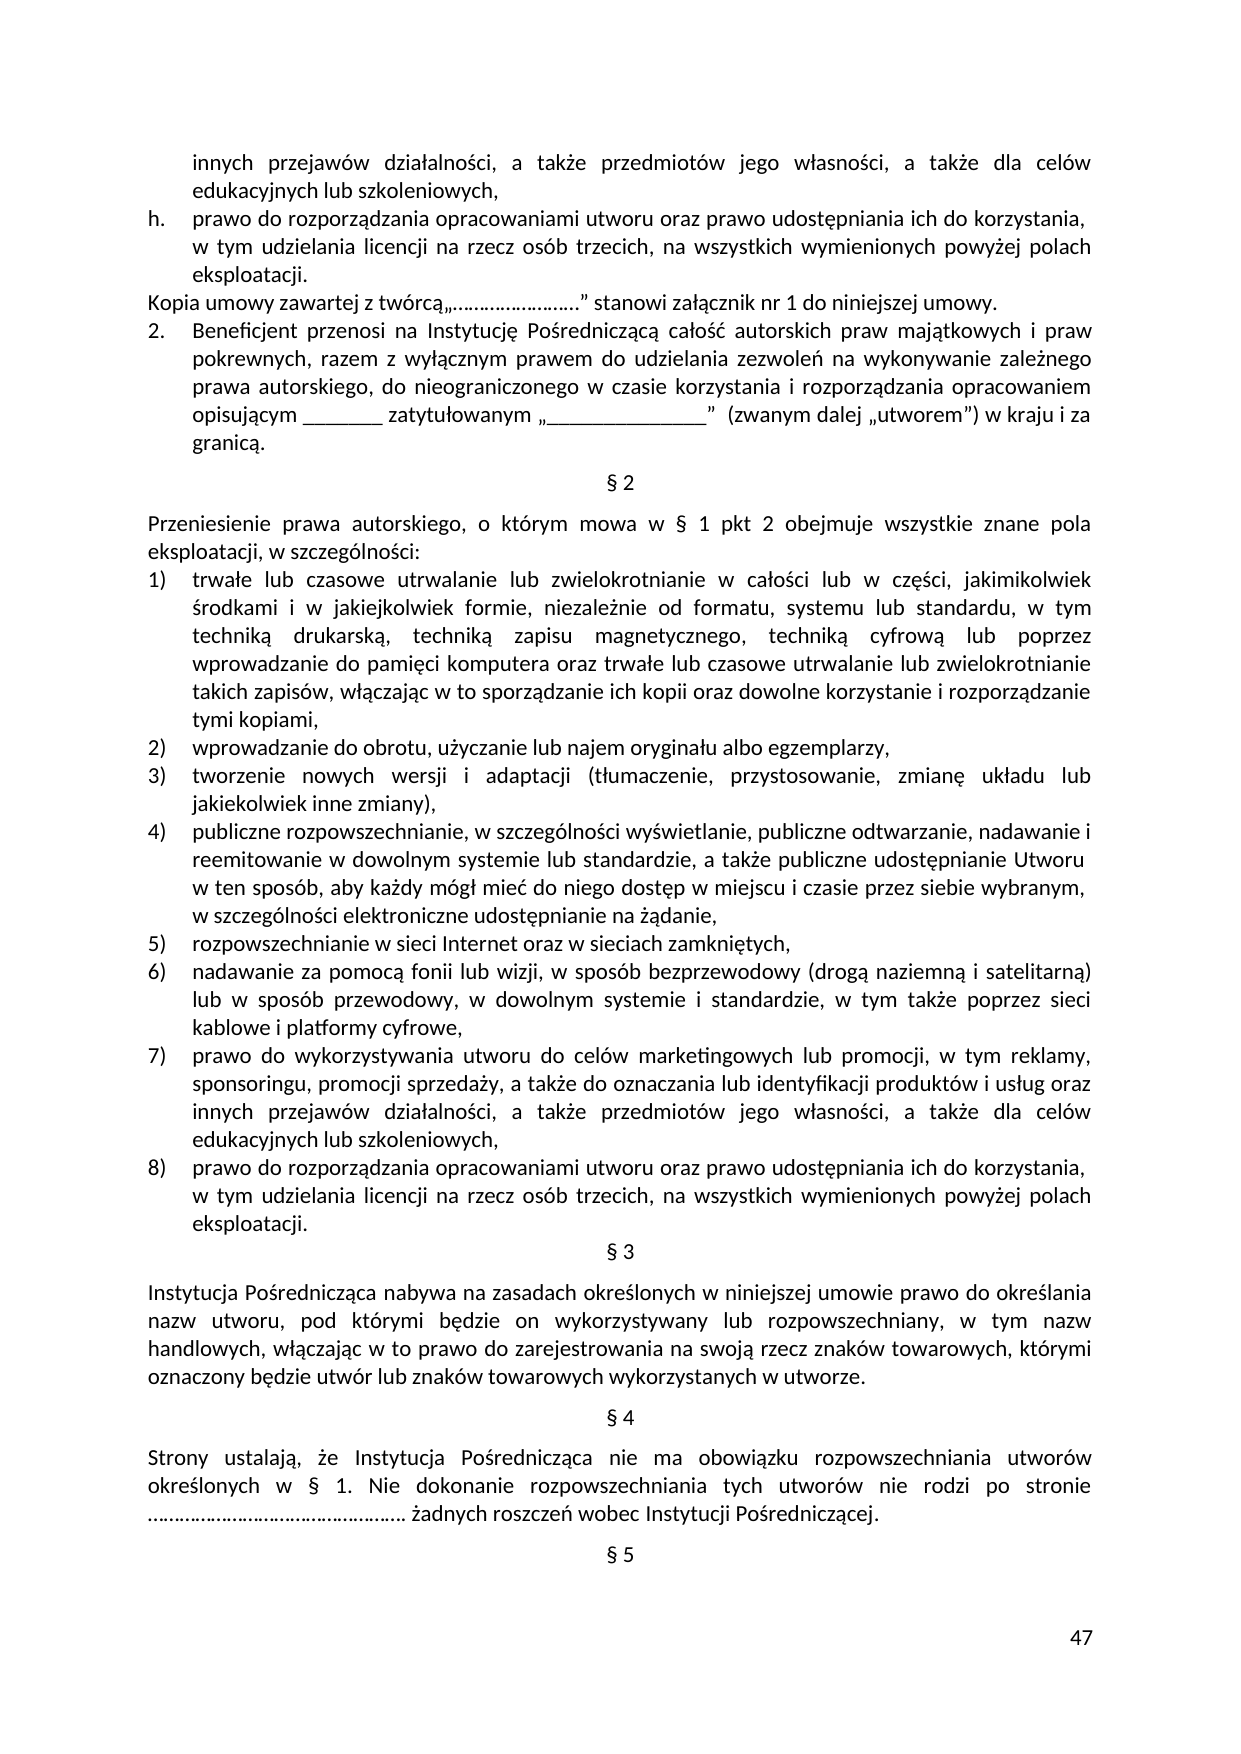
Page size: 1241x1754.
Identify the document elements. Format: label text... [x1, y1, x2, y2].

text § 2 [148, 468, 1093, 496]
text Strony ustalają, że Instytucja Pośrednicząca nie ma obowiązku rozpowszechniania utworów określonych w § 1. Nie dokonanie rozpowszechniania tych utworów nie rodzi po stronie …………………………………………. żadnych roszczeń wobec Instytucji Pośredniczącej. [148, 1443, 1093, 1527]
text Kopia umowy zawartej z twórcą„……………………” stanowi załącznik nr 1 do niniejszej umowy. [148, 288, 1093, 316]
list Beneficjent przenosi na Instytucję Pośredniczącą całość autorskich praw majątkowych i praw pokrewnych, razem z wyłącznym prawem do udzielania zezwoleń na wykonywanie zależnego prawa autorskiego, do nieograniczonego w czasie korzystania i rozporządzania opracowaniem opisującym _______ zatytułowanym „______________” (zwanym dalej „utworem”) w kraju i za granicą. [148, 316, 1093, 456]
text § 5 [148, 1540, 1093, 1568]
list rozpowszechnianie w sieci Internet oraz w sieciach zamkniętych, [148, 929, 1093, 957]
list nadawanie za pomocą fonii lub wizji, w sposób bezprzewodowy (drogą naziemną i satelitarną) lub w sposób przewodowy, w dowolnym systemie i standardzie, w tym także poprzez sieci kablowe i platformy cyfrowe, [148, 957, 1093, 1041]
list prawo do rozporządzania opracowaniami utworu oraz prawo udostępniania ich do korzystania, w tym udzielania licencji na rzecz osób trzecich, na wszystkich wymienionych powyżej polach eksploatacji. [148, 1153, 1093, 1237]
list trwałe lub czasowe utrwalanie lub zwielokrotnianie w całości lub w części, jakimikolwiek środkami i w jakiejkolwiek formie, niezależnie od formatu, systemu lub standardu, w tym techniką drukarską, techniką zapisu magnetycznego, techniką cyfrową lub poprzez wprowadzanie do pamięci komputera oraz trwałe lub czasowe utrwalanie lub zwielokrotnianie takich zapisów, włączając w to sporządzanie ich kopii oraz dowolne korzystanie i rozporządzanie tymi kopiami, [148, 565, 1093, 733]
list publiczne rozpowszechnianie, w szczególności wyświetlanie, publiczne odtwarzanie, nadawanie i reemitowanie w dowolnym systemie lub standardzie, a także publiczne udostępnianie Utworu w ten sposób, aby każdy mógł mieć do niego dostęp w miejscu i czasie przez siebie wybranym, w szczególności elektroniczne udostępnianie na żądanie, [148, 817, 1093, 929]
text Instytucja Pośrednicząca nabywa na zasadach określonych w niniejszej umowie prawo do określania nazw utworu, pod którymi będzie on wykorzystywany lub rozpowszechniany, w tym nazw handlowych, włączając w to prawo do zarejestrowania na swoją rzecz znaków towarowych, którymi oznaczony będzie utwór lub znaków towarowych wykorzystanych w utworze. [148, 1278, 1093, 1390]
list wprowadzanie do obrotu, użyczanie lub najem oryginału albo egzemplarzy, [148, 733, 1093, 761]
list prawo do rozporządzania opracowaniami utworu oraz prawo udostępniania ich do korzystania, w tym udzielania licencji na rzecz osób trzecich, na wszystkich wymienionych powyżej polach eksploatacji. [148, 204, 1093, 288]
text § 4 [148, 1403, 1093, 1431]
text Przeniesienie prawa autorskiego, o którym mowa w § 1 pkt 2 obejmuje wszystkie znane pola eksploatacji, w szczególności: [148, 509, 1093, 565]
list tworzenie nowych wersji i adaptacji (tłumaczenie, przystosowanie, zmianę układu lub jakiekolwiek inne zmiany), [148, 761, 1093, 817]
text § 3 [148, 1237, 1093, 1266]
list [148, 148, 1093, 204]
